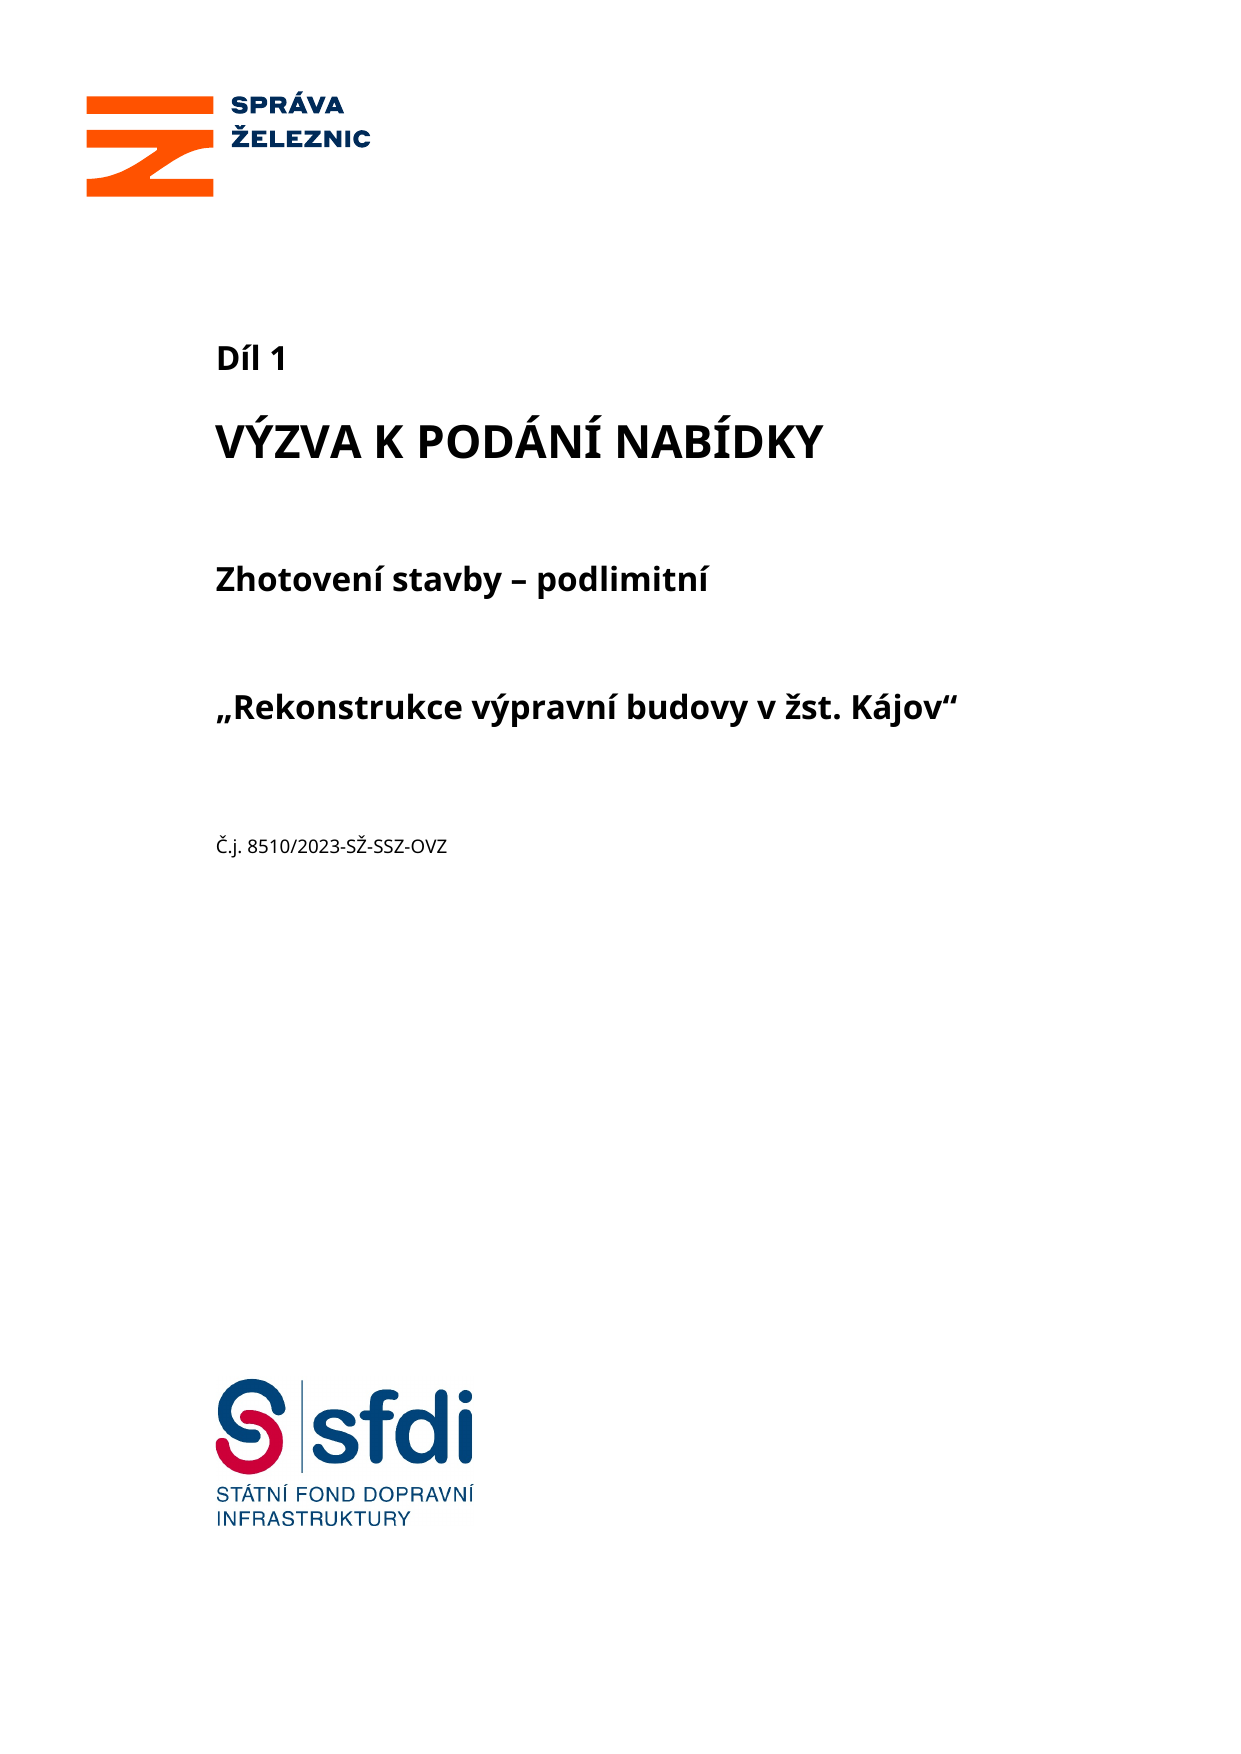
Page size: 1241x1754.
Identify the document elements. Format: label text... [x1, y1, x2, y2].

text VÝZVA K PODÁNÍ NABÍDKY [216, 409, 1122, 472]
text Zhotovení stavby – podlimitní [216, 556, 1122, 602]
text Díl 1 [216, 335, 1122, 380]
list Č.j. 8510/2023-SŽ-SSZ-OVZ [216, 834, 1122, 859]
picture [215, 1376, 474, 1526]
text „Rekonstrukce výpravní budovy v žst. Kájov“ [216, 684, 1122, 729]
